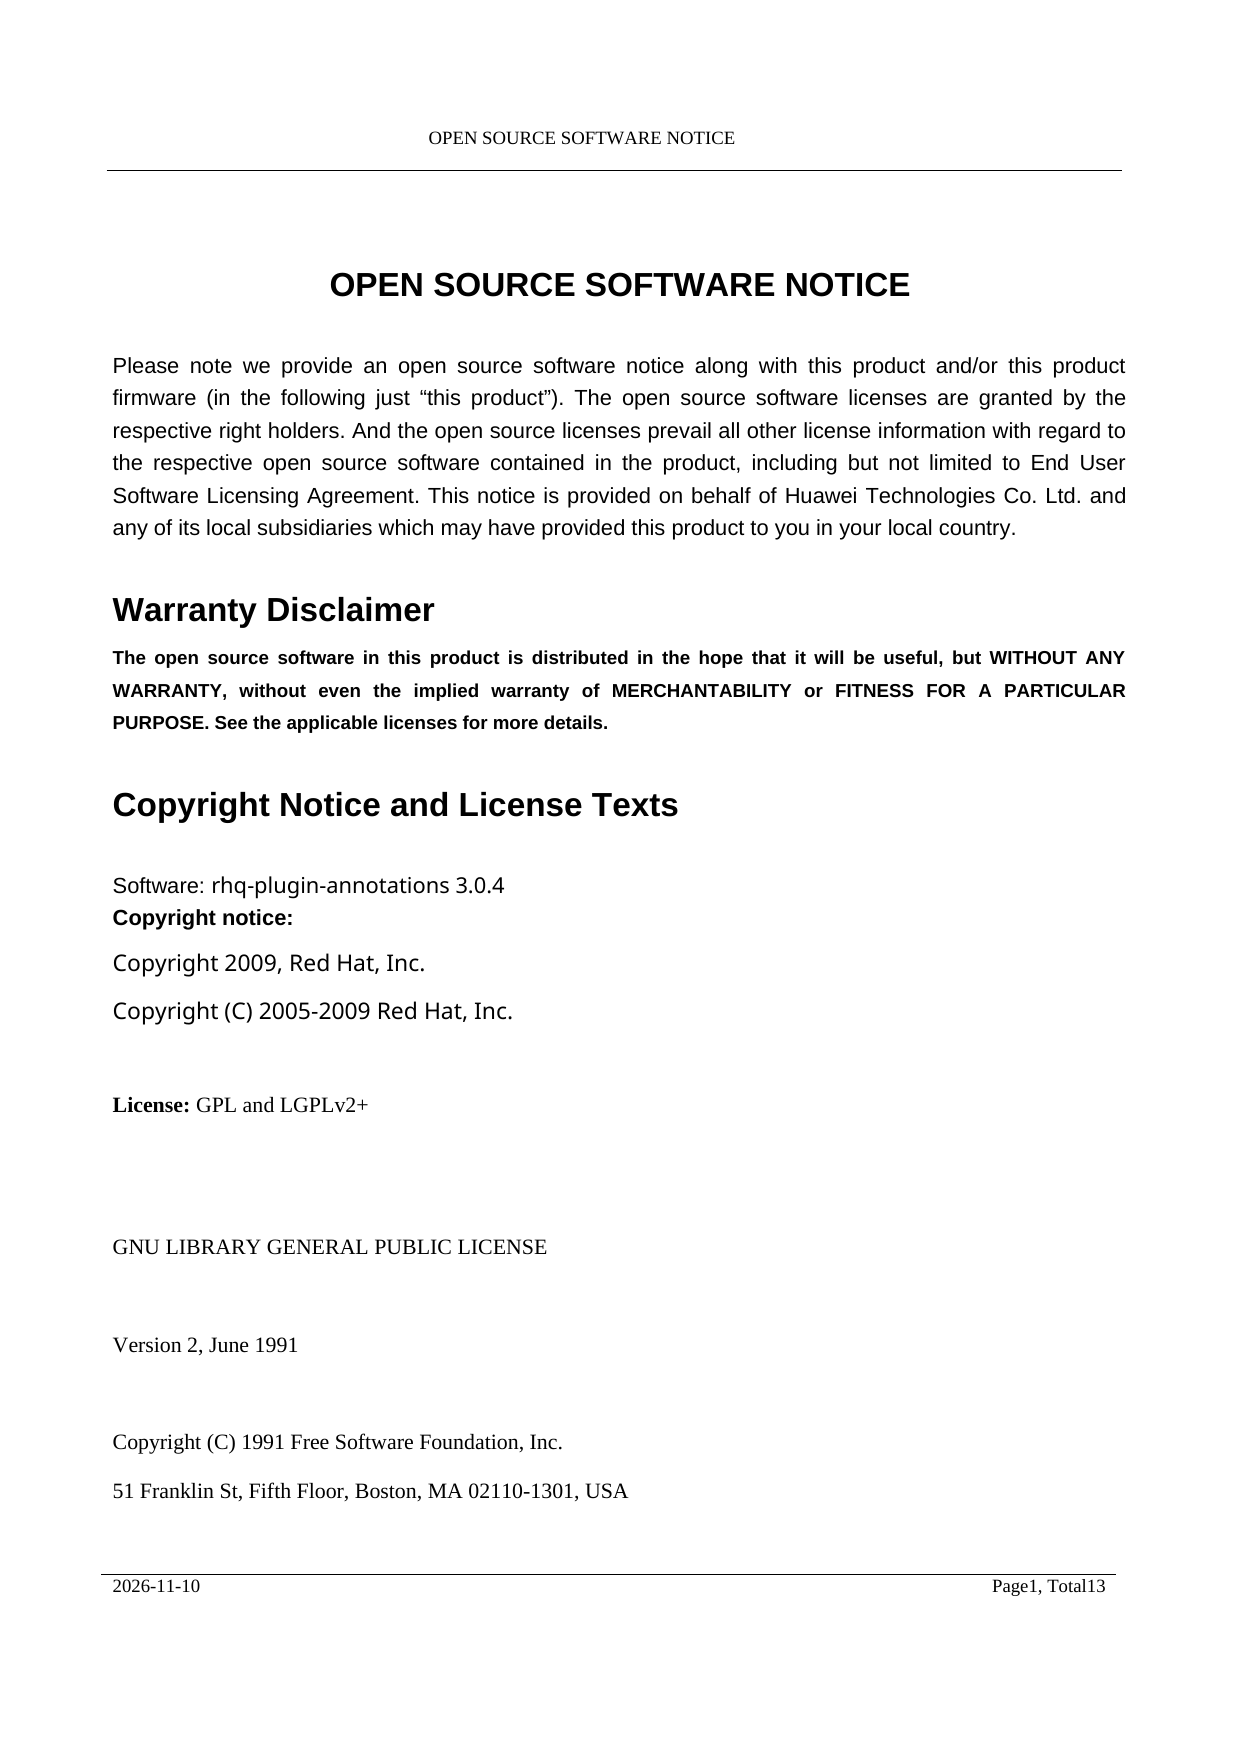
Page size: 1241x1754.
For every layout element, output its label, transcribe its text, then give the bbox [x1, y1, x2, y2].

text Copyright (C) 2005-2009 Red Hat, Inc. [112, 995, 1128, 1027]
text OPEN SOURCE SOFTWARE NOTICE [112, 251, 1128, 316]
text Software: rhq-plugin-annotations 3.0.4 [112, 869, 1128, 901]
text Copyright Notice and License Texts [112, 771, 1128, 836]
text Warranty Disclaimer [112, 576, 1128, 641]
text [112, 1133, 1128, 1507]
text License: GPL and LGPLv2+ [112, 1088, 1128, 1120]
text Copyright notice: [112, 901, 1128, 934]
text Please note we provide an open source software notice along with this product and/or this product firmware (in the following just “this product”). The open source software licenses are granted by the respective right holders. And the open source licenses prevail all other license information with regard to the respective open source software contained in the product, including but not limited to End User Software Licensing Agreement. This notice is provided on behalf of Huawei Technologies Co. Ltd. and any of its local subsidiaries which may have provided this product to you in your local country. [112, 349, 1128, 544]
text The open source software in this product is distributed in the hope that it will be useful, but WITHOUT ANY WARRANTY, without even the implied warranty of MERCHANTABILITY or FITNESS FOR A PARTICULAR PURPOSE. See the applicable licenses for more details. [112, 641, 1128, 739]
text Copyright 2009, Red Hat, Inc. [112, 947, 1128, 979]
